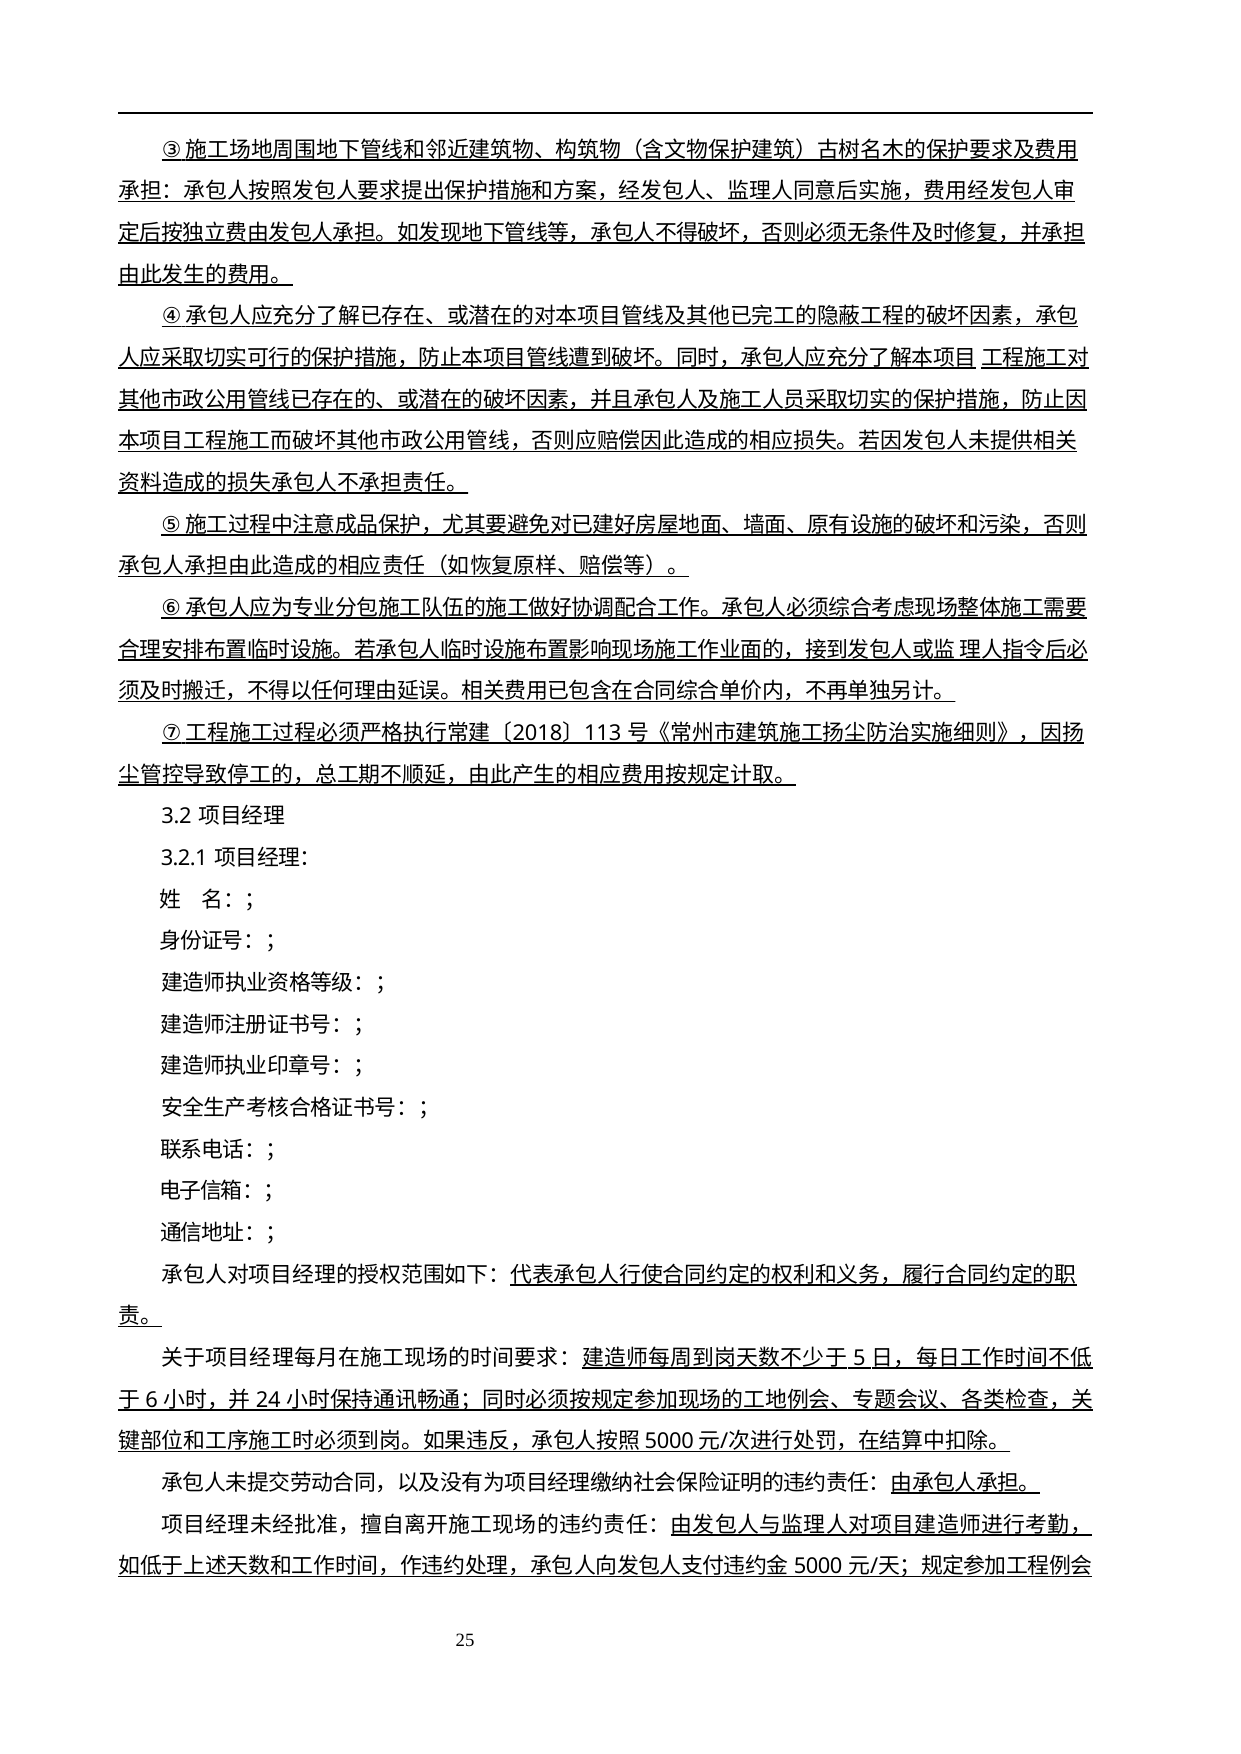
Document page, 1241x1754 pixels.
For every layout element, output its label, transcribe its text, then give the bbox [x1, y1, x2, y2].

text 建造师注册证书号：； [118, 999, 1093, 1041]
text ⑤施工过程中注意成品保护，尤其要避免对已建好房屋地面、墙面、原有设施的破坏和污染，否则承包人承担由此造成的相应责任（如恢复原样、赔偿等）。 [118, 499, 1093, 582]
text 姓 名：； [118, 874, 1093, 916]
text 通信地址：； [118, 1207, 1093, 1249]
text 建造师执业资格等级：； [118, 957, 1093, 999]
text ③施工场地周围地下管线和邻近建筑物、构筑物（含文物保护建筑）古树名木的保护要求及费用承担：承包人按照发包人要求提出保护措施和方案，经发包人、监理人同意后实施，费用经发包人审定后按独立费由发包人承担。如发现地下管线等，承包人不得破坏，否则必须无条件及时修复，并承担由此发生的费用。 [118, 124, 1093, 291]
text 3.2 项目经理 [118, 791, 1093, 832]
text 3.2.1 项目经理： [118, 832, 1093, 874]
text 联系电话：； [118, 1124, 1093, 1166]
text 电子信箱：； [118, 1166, 1093, 1207]
text 建造师执业印章号：； [118, 1041, 1093, 1082]
text 关于项目经理每月在施工现场的时间要求：建造师每周到岗天数不少于 5 日，每日工作时间不低于 6 小时，并 24 小时保持通讯畅通；同时必须按规定参加现场的工地例会、专题会议、各类检查，关键部位和工序施工时必须到岗。如果违反，承包人按照5000元/次进行处罚，在结算中扣除。 [118, 1411, 1093, 1457]
text ④承包人应充分了解已存在、或潜在的对本项目管线及其他已完工的隐蔽工程的破坏因素，承包人应采取切实可行的保护措施，防止本项目管线遭到破坏。同时，承包人应充分了解本项目 工程施工对其他市政公用管线已存在的、或潜在的破坏因素，并且承包人及施工人员采取切实的保护措施，防止因本项目工程施工而破坏其他市政公用管线，否则应赔偿因此造成的相应损失。若因发包人未提供相关资料造成的损失承包人不承担责任。 [118, 291, 1093, 499]
text 关于项目经理每月在施工现场的时间要求：建造师每周到岗天数不少于 5 日，每日工作时间不低于 6 小时，并 24 小时保持通讯畅通；同时必须按规定参加现场的工地例会、专题会议、各类检查，关键部位和工序施工时必须到岗。如果违反，承包人按照5000元/次进行处罚，在结算中扣除。 [118, 1332, 1093, 1409]
text ⑥承包人应为专业分包施工队伍的施工做好协调配合工作。承包人必须综合考虑现场整体施工需要合理安排布置临时设施。若承包人临时设施布置影响现场施工作业面的，接到发包人或监 理人指令后必须及时搬迁，不得以任何理由延误。相关费用已包含在合同综合单价内，不再单独另计。 [118, 582, 1093, 707]
text ⑦工程施工过程必须严格执行常建〔2018〕113 号《常州市建筑施工扬尘防治实施细则》，因扬尘管控导致停工的，总工期不顺延，由此产生的相应费用按规定计取。 [118, 707, 1093, 791]
text 承包人未提交劳动合同，以及没有为项目经理缴纳社会保险证明的违约责任：由承包人承担。 [118, 1457, 1093, 1499]
text 承包人对项目经理的授权范围如下：代表承包人行使合同约定的权利和义务，履行合同约定的职责。 [118, 1249, 1093, 1332]
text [118, 1499, 1093, 1582]
text 安全生产考核合格证书号：； [118, 1082, 1093, 1124]
text 身份证号：； [118, 916, 1093, 957]
